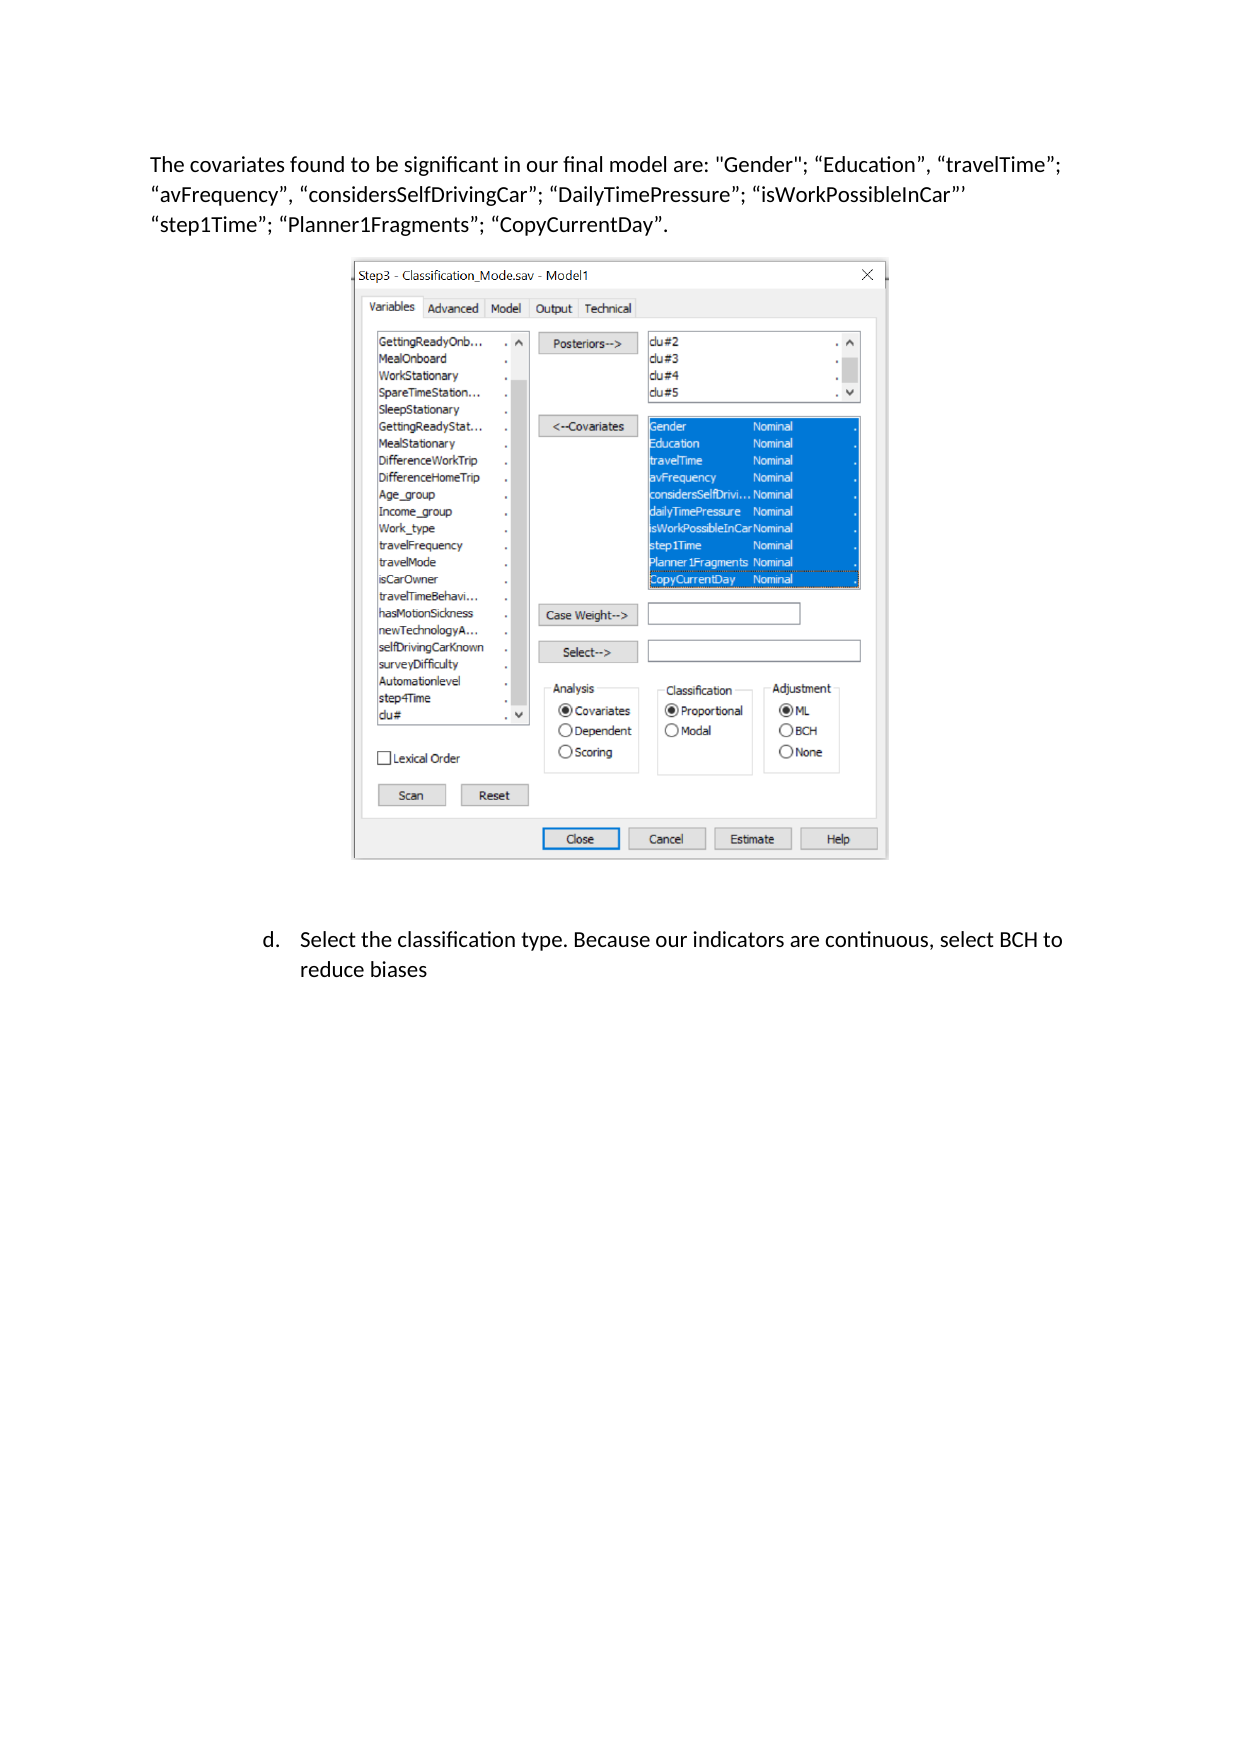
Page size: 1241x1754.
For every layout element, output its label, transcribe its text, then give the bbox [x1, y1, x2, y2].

text The covariates found to be significant in our final model are: "Gender"; “Education”, “travelTime”; “avFrequency”, “considersSelfDrivingCar”; “DailyTimePressure”; “isWorkPossibleInCar”’ “step1Time”; “Planner1Fragments”; “CopyCurrentDay”. [150, 150, 1090, 238]
picture [351, 257, 889, 860]
list Select the classification type. Because our indicators are continuous, select BCH to reduce biases [262, 925, 1090, 983]
